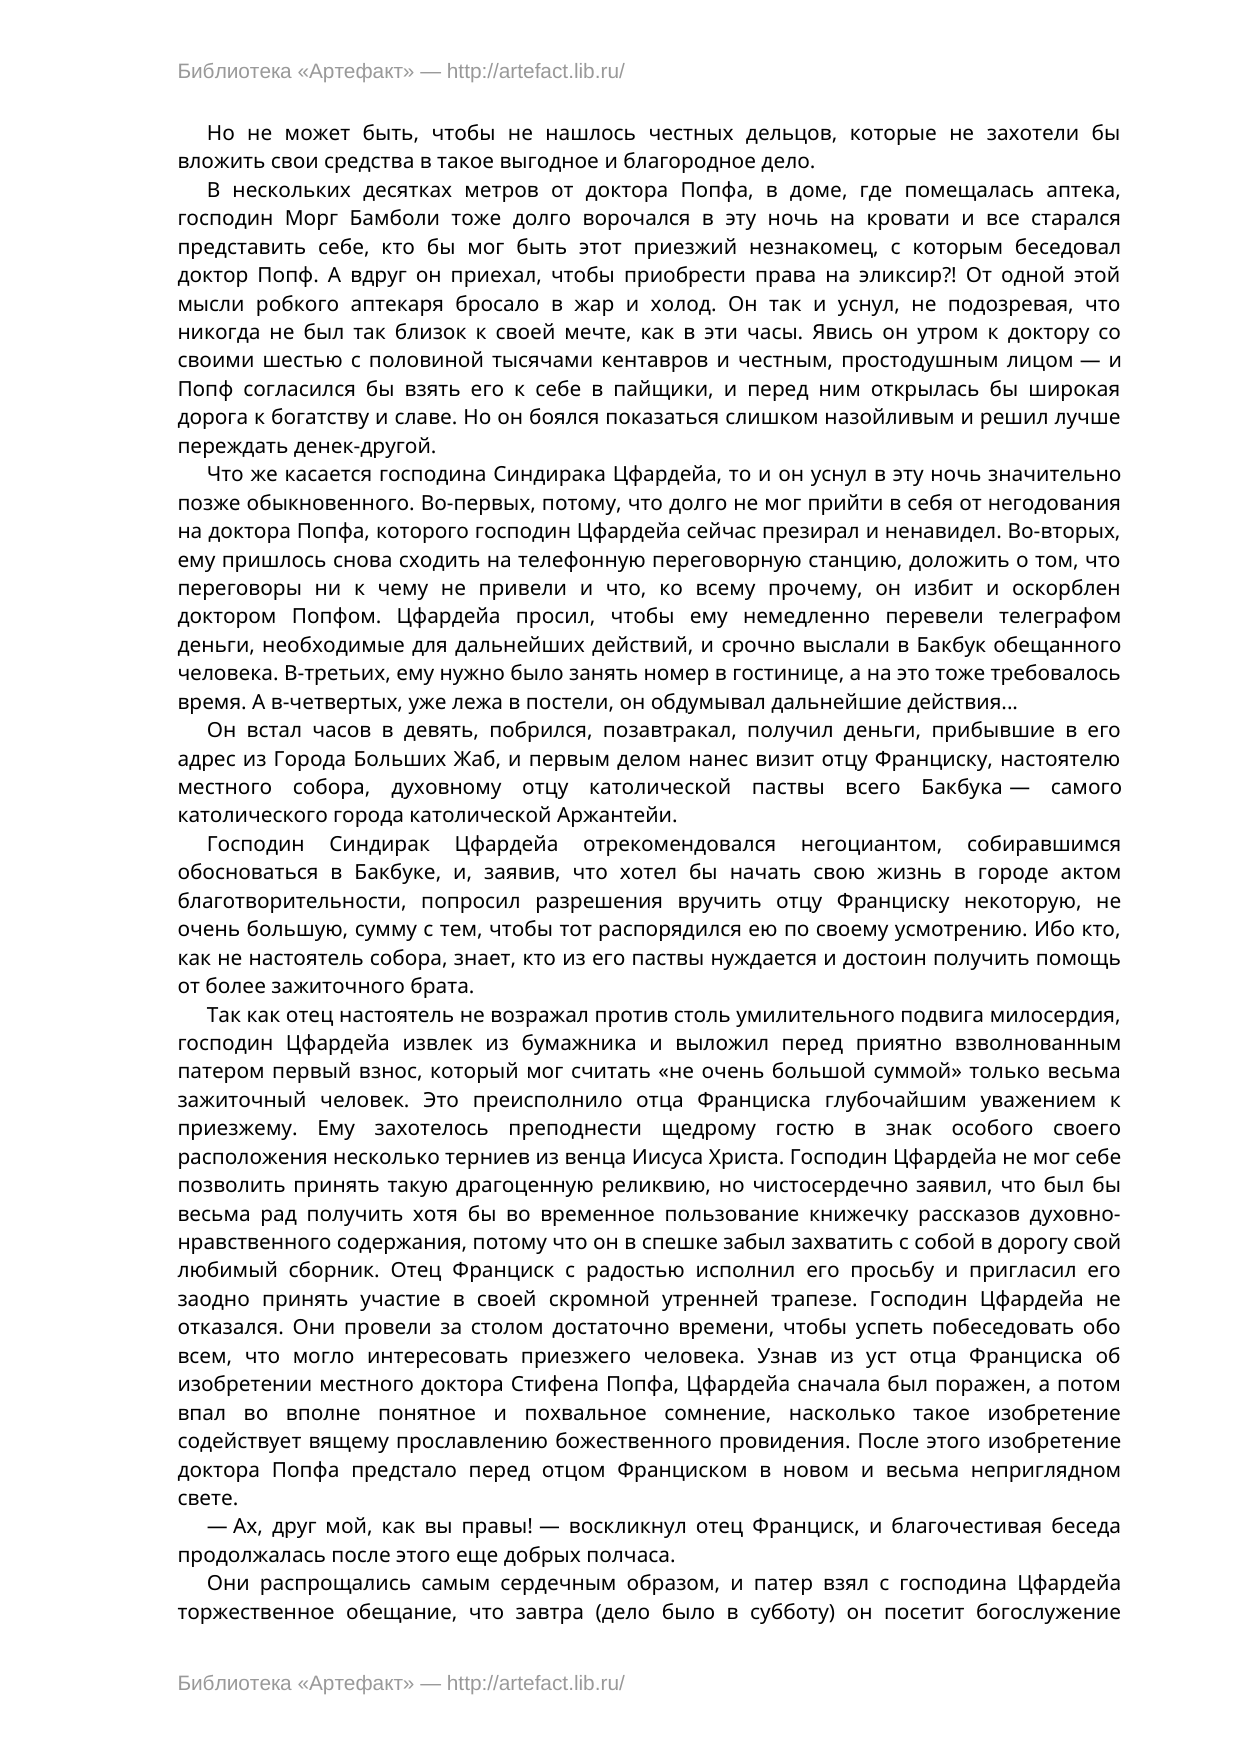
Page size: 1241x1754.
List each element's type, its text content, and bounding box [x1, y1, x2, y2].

text Что же касается господина Синдирака Цфардейа, то и он уснул в эту ночь значительно позже обыкновенного. Во-первых, потому, что долго не мог прийти в себя от негодования на доктора Попфа, которого господин Цфардейа сейчас презирал и ненавидел. Во-вторых, ему пришлось снова сходить на телефонную переговорную станцию, доложить о том, что переговоры ни к чему не привели и что, ко всему прочему, он избит и оскорблен доктором Попфом. Цфардейа просил, чтобы ему немедленно перевели телеграфом деньги, необходимые для дальнейших действий, и срочно выслали в Бакбук обещанного человека. В-третьих, ему нужно было занять номер в гостинице, а на это тоже требовалось время. А в-четвертых, уже лежа в постели, он обдумывал дальнейшие действия... [177, 459, 1122, 715]
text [177, 1568, 1122, 1625]
text Господин Синдирак Цфардейа отрекомендовался негоциантом, собиравшимся обосноваться в Бакбуке, и, заявив, что хотел бы начать свою жизнь в городе актом благотворительности, попросил разрешения вручить отцу Франциску некоторую, не очень большую, сумму с тем, чтобы тот распорядился ею по своему усмотрению. Ибо кто, как не настоятель собора, знает, кто из его паствы нуждается и достоин получить помощь от более зажиточного брата. [177, 829, 1122, 1000]
text Так как отец настоятель не возражал против столь умилительного подвига милосердия, господин Цфардейа извлек из бумажника и выложил перед приятно взволнованным патером первый взнос, который мог считать «не очень большой суммой» только весьма зажиточный человек. Это преисполнило отца Франциска глубочайшим уважением к приезжему. Ему захотелось преподнести щедрому гостю в знак особого своего расположения несколько терниев из венца Иисуса Христа. Господин Цфардейа не мог себе позволить принять такую драгоценную реликвию, но чистосердечно заявил, что был бы весьма рад получить хотя бы во временное пользование книжечку рассказов духовно-нравственного содержания, потому что он в спешке забыл захватить с собой в дорогу свой любимый сборник. Отец Франциск с радостью исполнил его просьбу и пригласил его заодно принять участие в своей скромной утренней трапезе. Господин Цфардейа не отказался. Они провели за столом достаточно времени, чтобы успеть побеседовать обо всем, что могло интересовать приезжего человека. Узнав из уст отца Франциска об изобретении местного доктора Стифена Попфа, Цфардейа сначала был поражен, а потом впал во вполне понятное и похвальное сомнение, насколько такое изобретение содействует вящему прославлению божественного провидения. После этого изобретение доктора Попфа предстало перед отцом Франциском в новом и весьма неприглядном свете. [177, 1000, 1122, 1512]
text Но не может быть, чтобы не нашлось честных дельцов, которые не захотели бы вложить свои средства в такое выгодное и благородное дело. [177, 118, 1122, 175]
text Он встал часов в девять, побрился, позавтракал, получил деньги, прибывшие в его адрес из Города Больших Жаб, и первым делом нанес визит отцу Франциску, настоятелю местного собора, духовному отцу католической паствы всего Бакбука — самого католического города католической Аржантейи. [177, 715, 1122, 829]
text В нескольких десятках метров от доктора Попфа, в доме, где помещалась аптека, господин Морг Бамболи тоже долго ворочался в эту ночь на кровати и все старался представить себе, кто бы мог быть этот приезжий незнакомец, с которым беседовал доктор Попф. А вдруг он приехал, чтобы приобрести права на эликсир?! От одной этой мысли робкого аптекаря бросало в жар и холод. Он так и уснул, не подозревая, что никогда не был так близок к своей мечте, как в эти часы. Явись он утром к доктору со своими шестью с половиной тысячами кентавров и честным, простодушным лицом — и Попф согласился бы взять его к себе в пайщики, и перед ним открылась бы широкая дорога к богатству и славе. Но он боялся показаться слишком назойливым и решил лучше переждать денек-другой. [177, 175, 1122, 459]
text — Ах, друг мой, как вы правы! — воскликнул отец Франциск, и благочестивая беседа продолжалась после этого еще добрых полчаса. [177, 1512, 1122, 1568]
